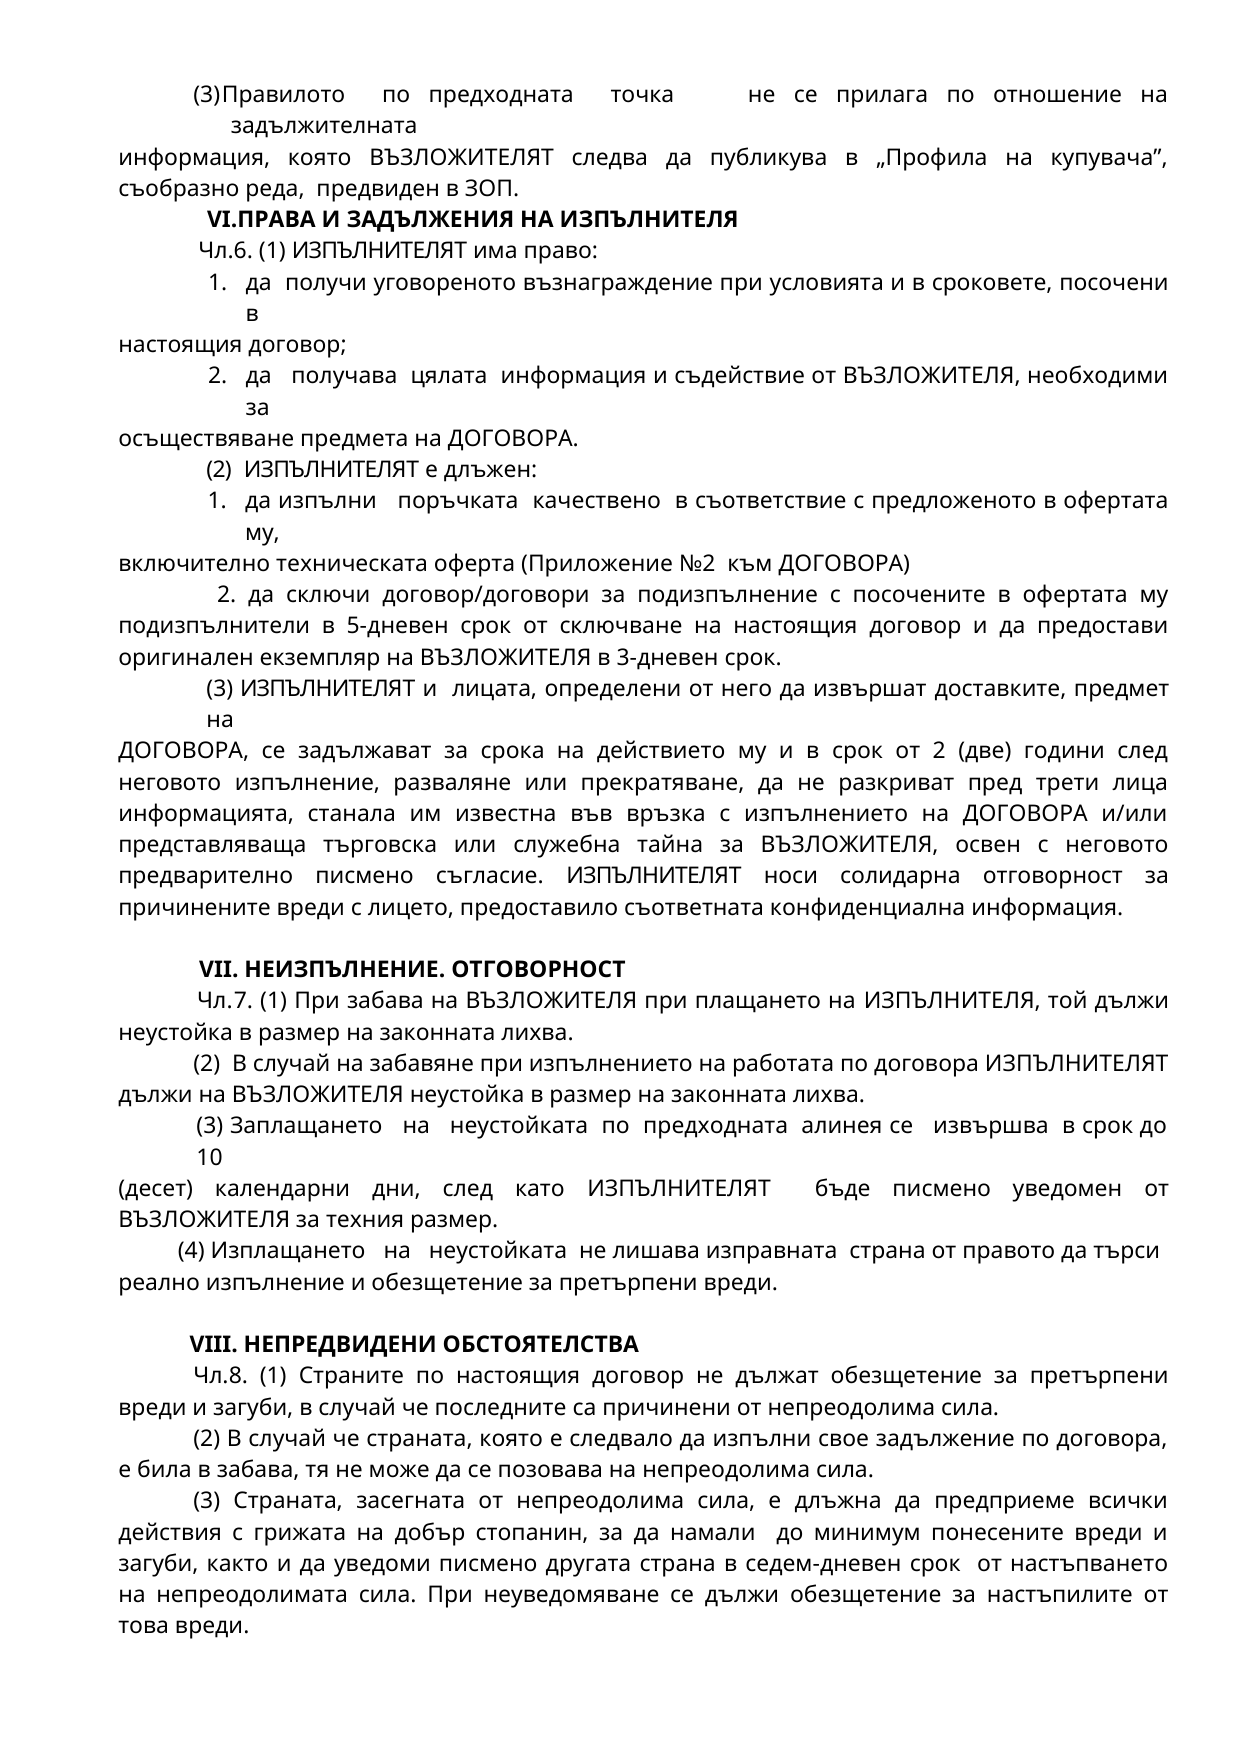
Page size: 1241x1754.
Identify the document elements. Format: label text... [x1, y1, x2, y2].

text Чл.7. (1) При забава на ВЪЗЛОЖИТЕЛЯ при плащането на ИЗПЪЛНИТЕЛЯ, той дължи неустойка в размер на законната лихва. [118, 984, 1169, 1047]
text Чл.8. (1) Страните по настоящия договор не дължат обезщетение за претърпени вреди и загуби, в случай че последните са причинени от непреодолима сила. [118, 1359, 1169, 1422]
text (3) Заплащането на неустойката по предходната алинея се извършва в срок до 10 [196, 1109, 1169, 1172]
text включително техническата оферта (Приложение №2 към ДОГОВОРА) [118, 547, 1169, 578]
text (3) ИЗПЪЛНИТЕЛЯТ и лицата, определени от него да извършат доставките, предмет на [206, 672, 1169, 734]
text (3) Страната, засегната от непреодолима сила, е длъжна да предприеме всички действия с грижата на добър стопанин, за да намали до минимум понесените вреди и загуби, както и да уведоми писмено другата страна в седем-дневен срок от настъпването на непреодолимата сила. При неуведомяване се дължи обезщетение за настъпилите от това вреди. [118, 1484, 1169, 1641]
list да получи уговореното възнаграждение при условията и в сроковете, посочени в [208, 266, 1169, 328]
list ИЗПЪЛНИТЕЛЯТ е длъжен: [206, 453, 1169, 484]
text (2) В случай че страната, която е следвало да изпълни свое задължение по договора, е била в забава, тя не може да се позовава на непреодолима сила. [118, 1422, 1169, 1484]
text осъществяване предмета на ДОГОВОРА. [118, 422, 1169, 453]
text VІІ. НЕИЗПЪЛНЕНИЕ. ОТГОВОРНОСТ [118, 953, 1169, 984]
text (2) В случай на забавяне при изпълнението на работата по договора ИЗПЪЛНИТЕЛЯТ дължи на ВЪЗЛОЖИТЕЛЯ неустойка в размер на законната лихва. [118, 1047, 1169, 1109]
text реално изпълнение и обезщетение за претърпени вреди. [118, 1266, 1169, 1297]
text 2. да сключи договор/договори за подизпълнение с посочените в офертата му подизпълнители в 5-дневен срок от сключване на настоящия договор и да предостави оригинален екземпляр на ВЪЗЛОЖИТЕЛЯ в 3-дневен срок. [118, 578, 1169, 672]
list да изпълни поръчката качествено в съответствие с предложеното в офертата му, [207, 484, 1169, 547]
list Правилото по предходната точка не се прилага по отношение на задължителната [193, 78, 1169, 141]
list да получава цялата информация и съдействие от ВЪЗЛОЖИТЕЛЯ, необходими за [208, 359, 1169, 422]
text (4) Изплащането на неустойката не лишава изправната страна от правото да търси [118, 1234, 1169, 1266]
text информация, която ВЪЗЛОЖИТЕЛЯТ следва да публикува в „Профила на купувача”, съобразно реда, предвиден в ЗОП. [118, 141, 1169, 203]
text Чл.6. (1) ИЗПЪЛНИТЕЛЯТ има право: [162, 234, 1169, 266]
text VІІІ. НЕПРЕДВИДЕНИ ОБСТОЯТЕЛСТВА [118, 1328, 1169, 1359]
text VІ.ПРАВА И ЗАДЪЛЖЕНИЯ НА ИЗПЪЛНИТЕЛЯ [118, 203, 1169, 234]
text (десет) календарни дни, след като ИЗПЪЛНИТЕЛЯТ бъде писмено уведомен от ВЪЗЛОЖИТЕЛЯ за техния размер. [118, 1172, 1169, 1234]
text настоящия договор; [118, 328, 1169, 359]
text ДОГОВОРА, се задължават за срока на действието му и в срок от 2 (две) години след неговото изпълнение, разваляне или прекратяване, да не разкриват пред трети лица информацията, станала им известна във връзка с изпълнението на ДОГОВОРА и/или представляваща търговска или служебна тайна за ВЪЗЛОЖИТЕЛЯ, освен с неговото предварително писмено съгласие. ИЗПЪЛНИТЕЛЯТ носи солидарна отговорност за причинените вреди с лицето, предоставило съответната конфиденциална информация. [118, 734, 1169, 922]
